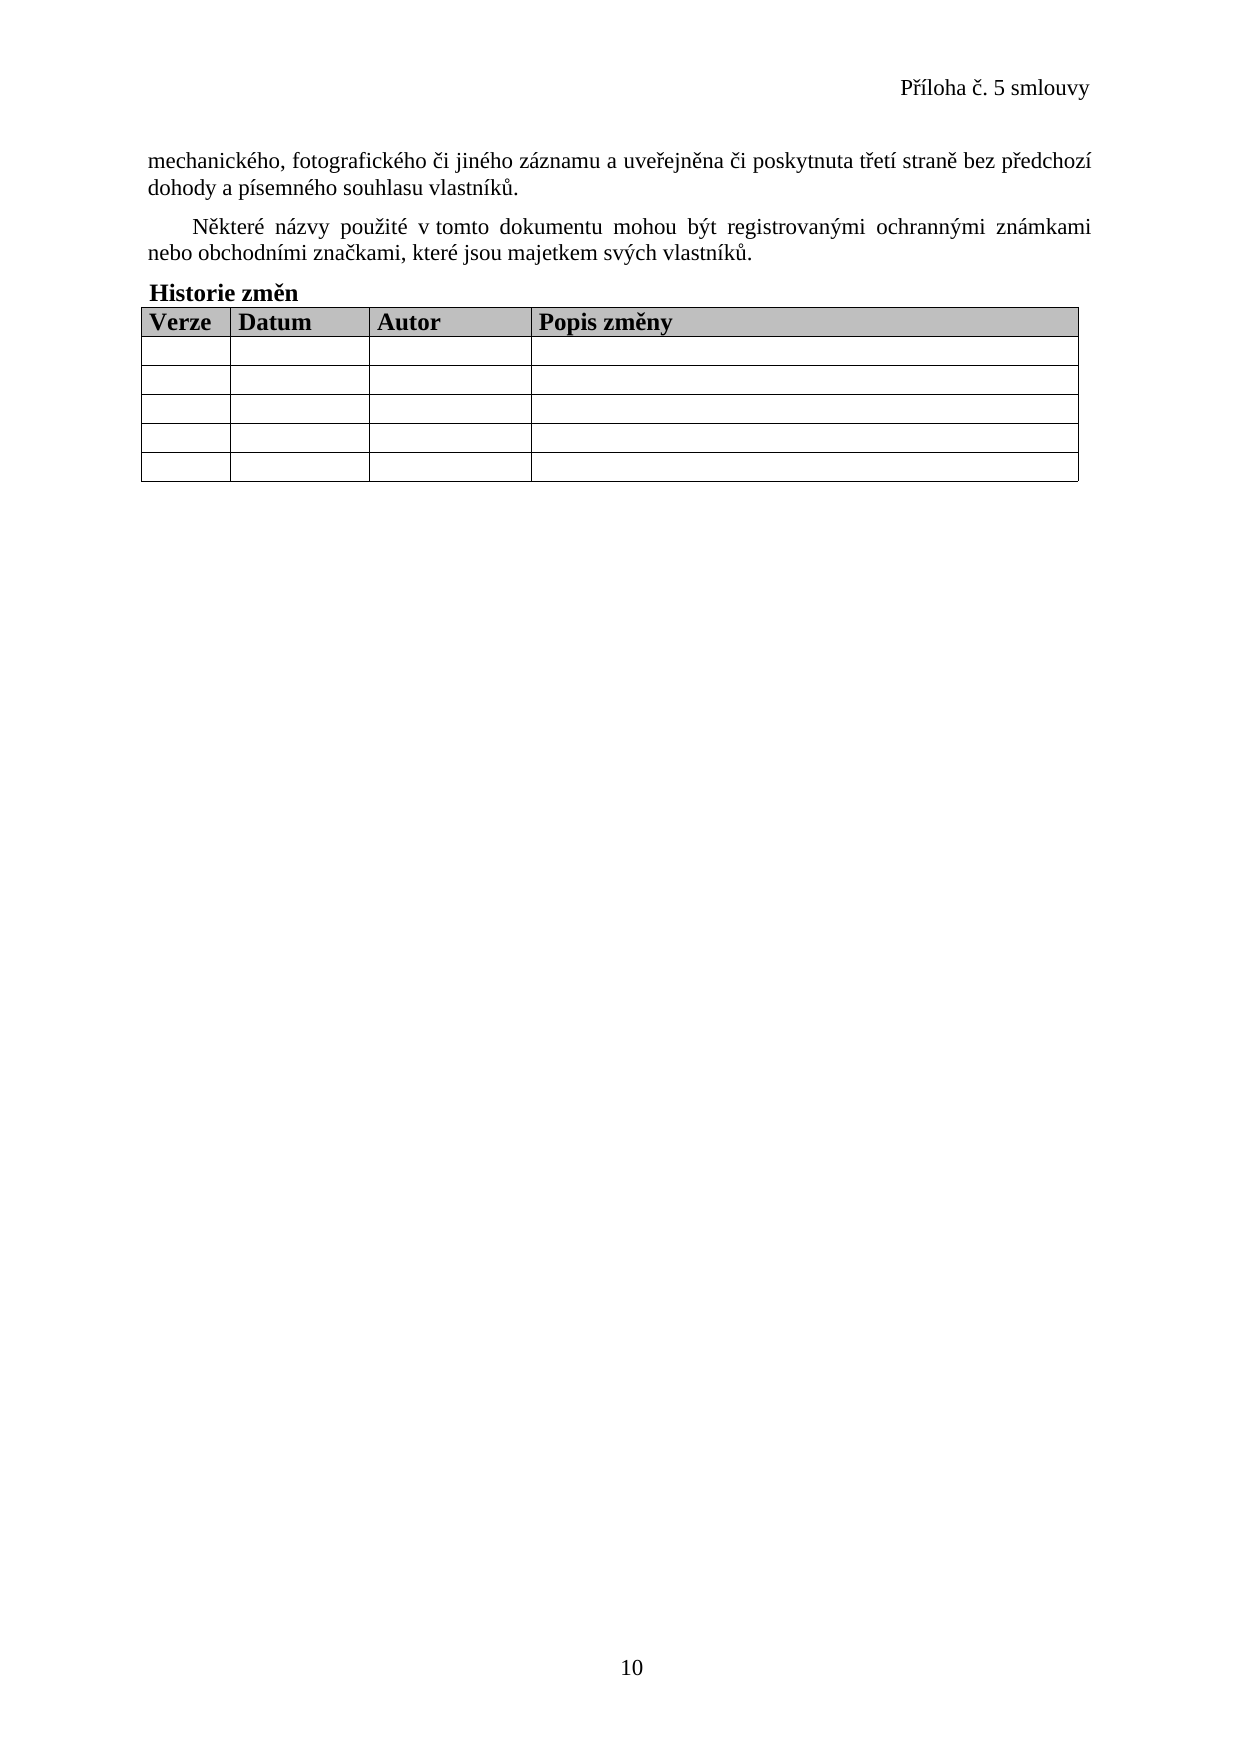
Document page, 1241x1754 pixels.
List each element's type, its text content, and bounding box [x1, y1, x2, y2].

table_cell [370, 424, 531, 452]
table_cell [142, 395, 230, 423]
table_cell [231, 395, 369, 423]
table_cell [142, 366, 230, 394]
table_header Datum [231, 308, 369, 336]
table_cell [532, 453, 1078, 481]
table_cell [370, 453, 531, 481]
table_cell [231, 366, 369, 394]
table_cell [370, 337, 531, 365]
table_cell [142, 424, 230, 452]
table_header Popis změny [532, 308, 1078, 336]
table_cell [532, 395, 1078, 423]
table_header Verze [142, 308, 230, 336]
text Historie změn [149, 278, 1093, 307]
text Některé názvy použité v tomto dokumentu mohou být registrovanými ochrannými známkami nebo obchodními značkami, které jsou majetkem svých vlastníků. [148, 213, 1093, 266]
table_cell [532, 366, 1078, 394]
table_cell [532, 424, 1078, 452]
table_cell [231, 453, 369, 481]
table_cell [370, 366, 531, 394]
table_cell [532, 337, 1078, 365]
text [148, 148, 1093, 200]
table_header Autor [370, 308, 531, 336]
table_cell [231, 424, 369, 452]
table_cell [231, 337, 369, 365]
table_cell [370, 395, 531, 423]
table_cell [142, 453, 230, 481]
table_cell [142, 337, 230, 365]
